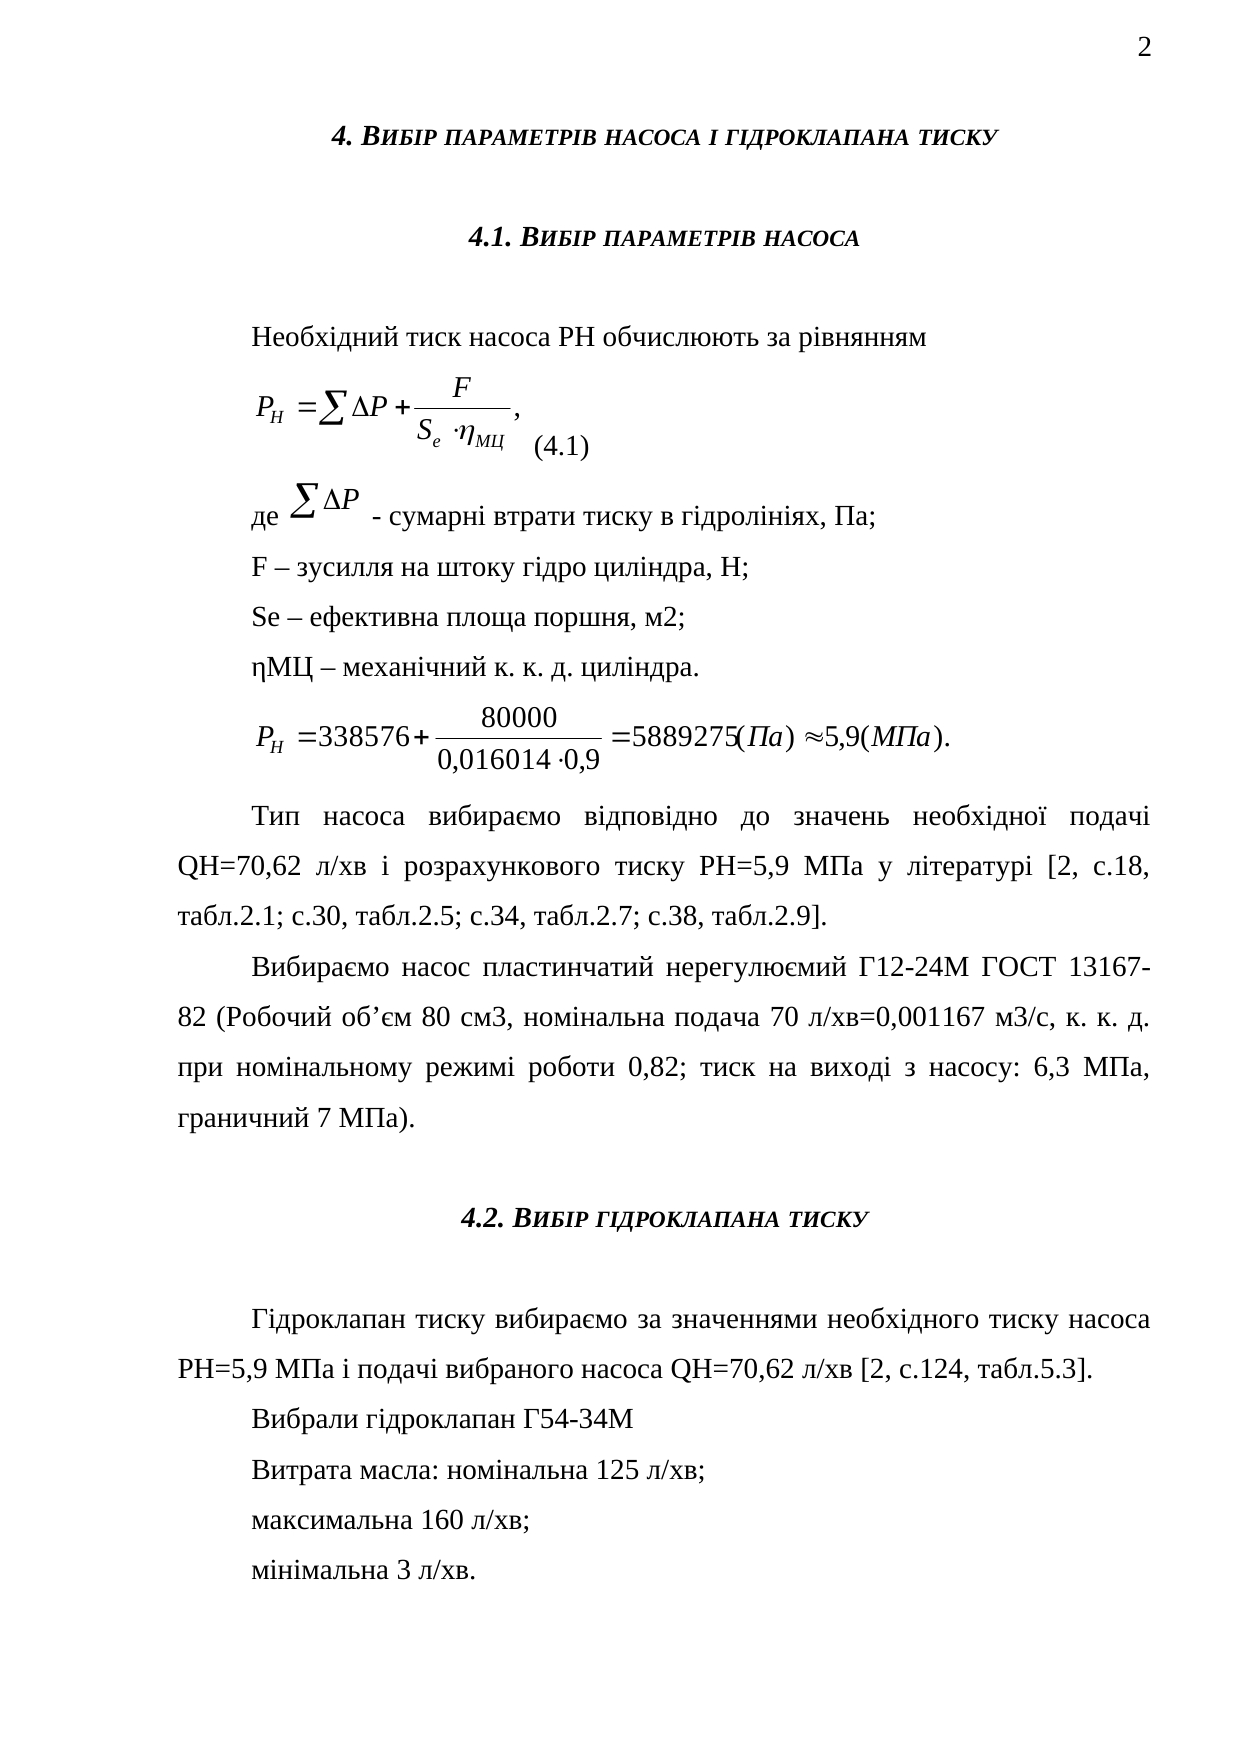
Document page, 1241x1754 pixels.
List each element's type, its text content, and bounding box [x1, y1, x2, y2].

text Гідроклапан тиску вибираємо за значеннями необхідного тиску насоса РН=5,9 МПа і подачі вибраного насоса QH=70,62 л/хв [2, с.124, табл.5.3]. [177, 1301, 1152, 1385]
text (4.1) [177, 370, 1152, 462]
subtitle 4. Вибір параметрів насоса і гідроклапана тиску [177, 118, 1152, 152]
text Тип насоса вибираємо відповідно до значень необхідної подачі QH=70,62 л/хв і розрахункового тиску РН=5,9 МПа у літературі [2, с.18, табл.2.1; с.30, табл.2.5; с.34, табл.2.7; с.38, табл.2.9]. [177, 798, 1152, 932]
text Необхідний тиск насоса РН обчислюють за рівнянням [177, 319, 1152, 353]
text F – зусилля на штоку гідро циліндра, Н; [177, 549, 1152, 582]
text мінімальна 3 л/хв. [177, 1552, 1152, 1586]
subtitle 4.2. Вибір гідроклапана тиску [177, 1200, 1152, 1234]
text Вибираємо насос пластинчатий нерегулюємий Г12-24М ГОСТ 13167-82 (Робочий об’єм 80 см3, номінальна подача 70 л/хв=0,001167 м3/с, к. к. д. при номінальному режимі роботи 0,82; тиск на виході з насосу: 6,3 МПа, граничний 7 МПа). [177, 949, 1152, 1133]
text Вибрали гідроклапан Г54-34М [177, 1402, 1152, 1435]
text Se – ефективна площа поршня, м2; [177, 599, 1152, 633]
subtitle 4.1. Вибір параметрів насоса [177, 219, 1152, 252]
text максимальна 160 л/хв; [177, 1502, 1152, 1536]
text де - сумарні втрати тиску в гідролініях, Па; [177, 479, 1152, 532]
text ηМЦ – механічний к. к. д. циліндра. [177, 649, 1152, 683]
text Витрата масла: номінальна 125 л/хв; [177, 1452, 1152, 1485]
